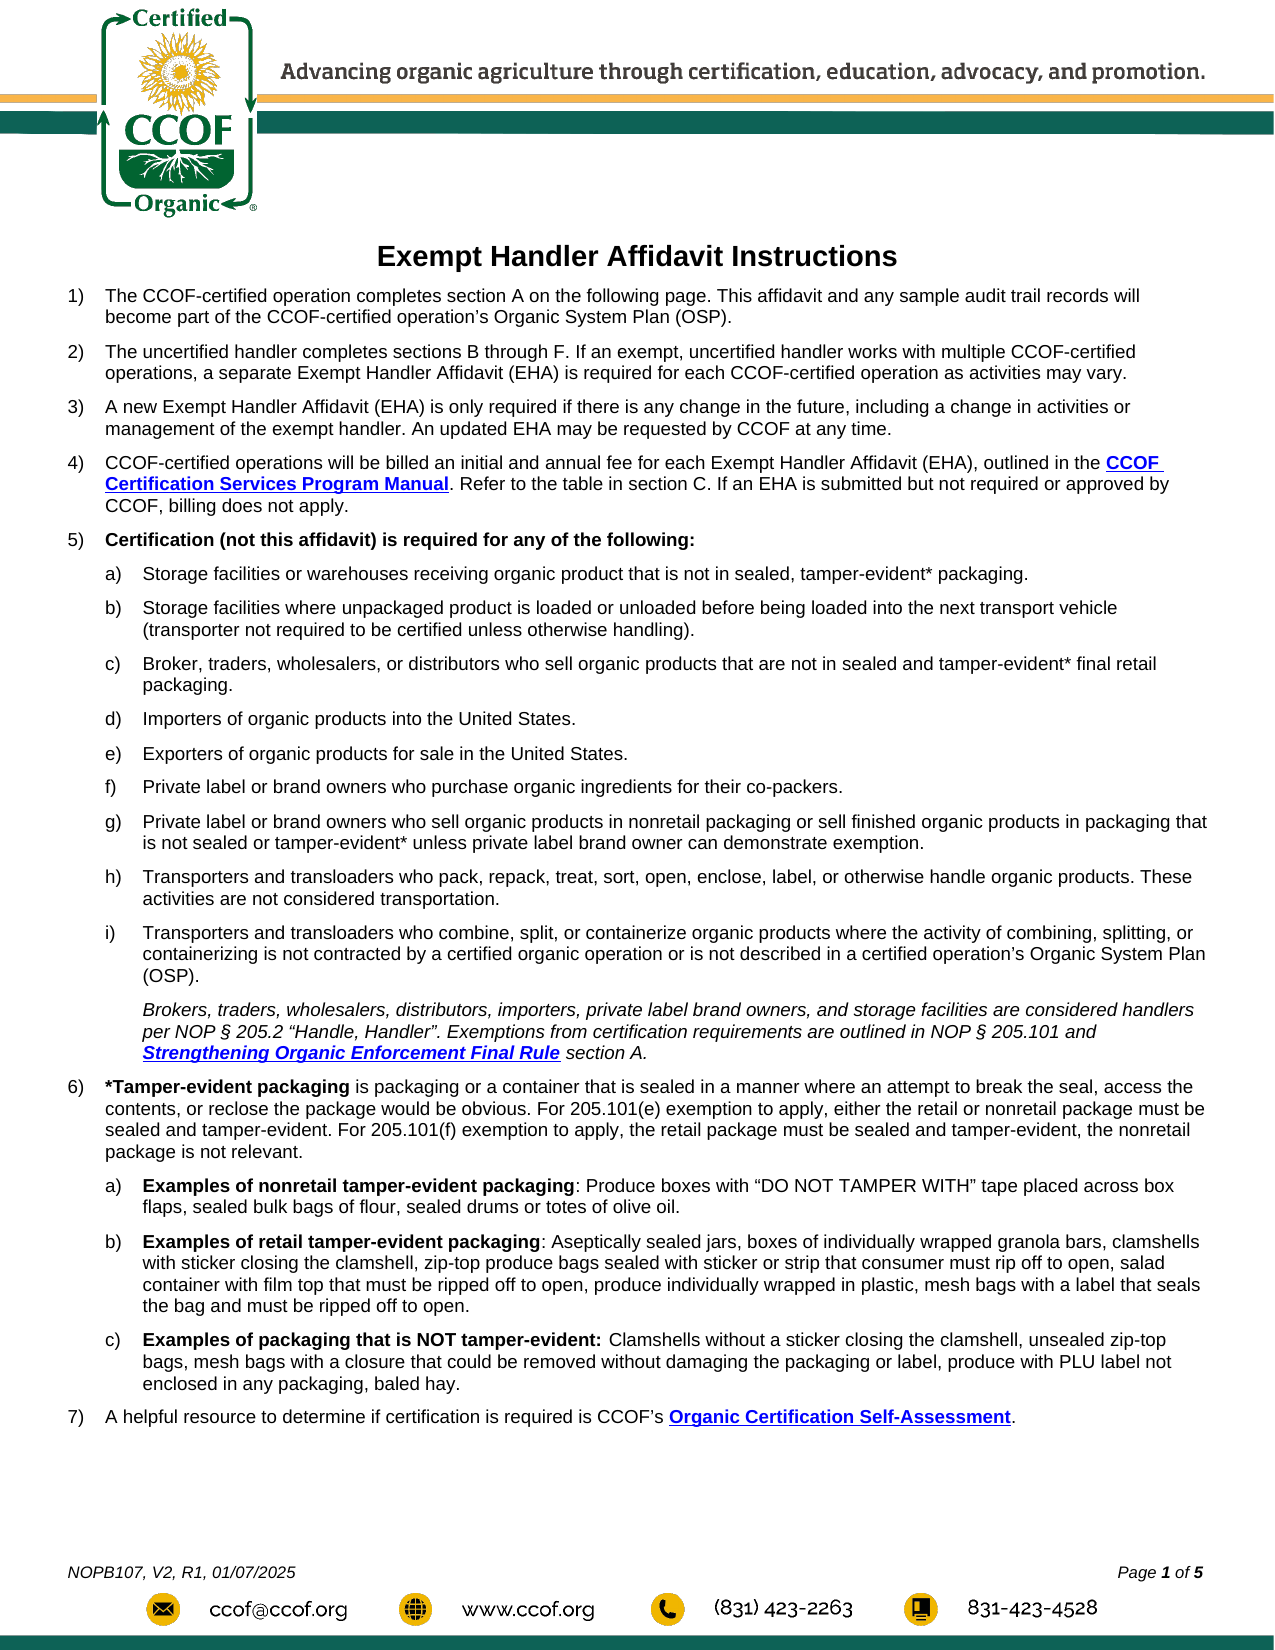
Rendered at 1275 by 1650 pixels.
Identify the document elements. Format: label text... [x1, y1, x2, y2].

list Importers of organic products into the United States. [105, 708, 1207, 730]
list A new Exempt Handler Affidavit (EHA) is only required if there is any change in the future, including a change in activities or management of the exempt handler. An updated EHA may be requested by CCOF at any time. [67, 396, 1207, 439]
list Transporters and transloaders who pack, repack, treat, sort, open, enclose, label, or otherwise handle organic products. These activities are not considered transportation. [105, 866, 1207, 909]
list The CCOF-certified operation completes section A on the following page. This affidavit and any sample audit trail records will become part of the CCOF-certified operation’s Organic System Plan (OSP). [67, 285, 1207, 328]
list Certification (not this affidavit) is required for any of the following: [67, 529, 1207, 550]
list Storage facilities or warehouses receiving organic product that is not in sealed, tamper-evident* packaging. [105, 563, 1207, 584]
list *Tamper-evident packaging is packaging or a container that is sealed in a manner where an attempt to break the seal, access the contents, or reclose the package would be obvious. For 205.101(e) exemption to apply, either the retail or nonretail package must be sealed and tamper-evident. For 205.101(f) exemption to apply, the retail package must be sealed and tamper-evident, the nonretail package is not relevant. [67, 1076, 1207, 1162]
list Exporters of organic products for sale in the United States. [105, 742, 1207, 764]
list Storage facilities where unpackaged product is loaded or unloaded before being loaded into the next transport vehicle (transporter not required to be certified unless otherwise handling). [105, 597, 1207, 640]
list The uncertified handler completes sections B through F. If an exempt, uncertified handler works with multiple CCOF-certified operations, a separate Exempt Handler Affidavit (EHA) is required for each CCOF-certified operation as activities may vary. [67, 340, 1207, 383]
text Brokers, traders, wholesalers, distributors, importers, private label brand owners, and storage facilities are considered handlers per NOP § 205.2 “Handle, Handler”. Exemptions from certification requirements are outlined in NOP § 205.101 and Strengthening Organic Enforcement Final Rule section A. [142, 999, 1207, 1063]
list Broker, traders, wholesalers, or distributors who sell organic products that are not in sealed and tamper-evident* final retail packaging. [105, 653, 1207, 696]
list A helpful resource to determine if certification is required is CCOF’s Organic Certification Self-Assessment. [67, 1406, 1207, 1428]
list Examples of nonretail tamper-evident packaging: Produce boxes with “DO NOT TAMPER WITH” tape placed across box flaps, sealed bulk bags of flour, sealed drums or totes of olive oil. [105, 1175, 1207, 1218]
picture [0, 1, 1274, 1650]
list Examples of packaging that is NOT tamper-evident: Clamshells without a sticker closing the clamshell, unsealed zip-top bags, mesh bags with a closure that could be removed without damaging the packaging or label, produce with PLU label not enclosed in any packaging, baled hay. [105, 1329, 1207, 1394]
list Examples of retail tamper-evident packaging: Aseptically sealed jars, boxes of individually wrapped granola bars, clamshells with sticker closing the clamshell, zip-top produce bags sealed with sticker or strip that consumer must rip off to open, salad container with film top that must be ripped off to open, produce individually wrapped in plastic, mesh bags with a label that seals the bag and must be ripped off to open. [105, 1230, 1207, 1317]
list Transporters and transloaders who combine, split, or containerize organic products where the activity of combining, splitting, or containerizing is not contracted by a certified organic operation or is not described in a certified operation’s Organic System Plan (OSP). [105, 922, 1207, 986]
list Private label or brand owners who purchase organic ingredients for their co-packers. [105, 776, 1207, 798]
subtitle Exempt Handler Affidavit Instructions [67, 239, 1207, 272]
list CCOF-certified operations will be billed an initial and annual fee for each Exempt Handler Affidavit (EHA), outlined in the CCOF Certification Services Program Manual. Refer to the table in section C. If an EHA is submitted but not required or approved by CCOF, billing does not apply. [67, 452, 1207, 516]
list Private label or brand owners who sell organic products in nonretail packaging or sell finished organic products in packaging that is not sealed or tamper-evident* unless private label brand owner can demonstrate exemption. [105, 810, 1207, 853]
